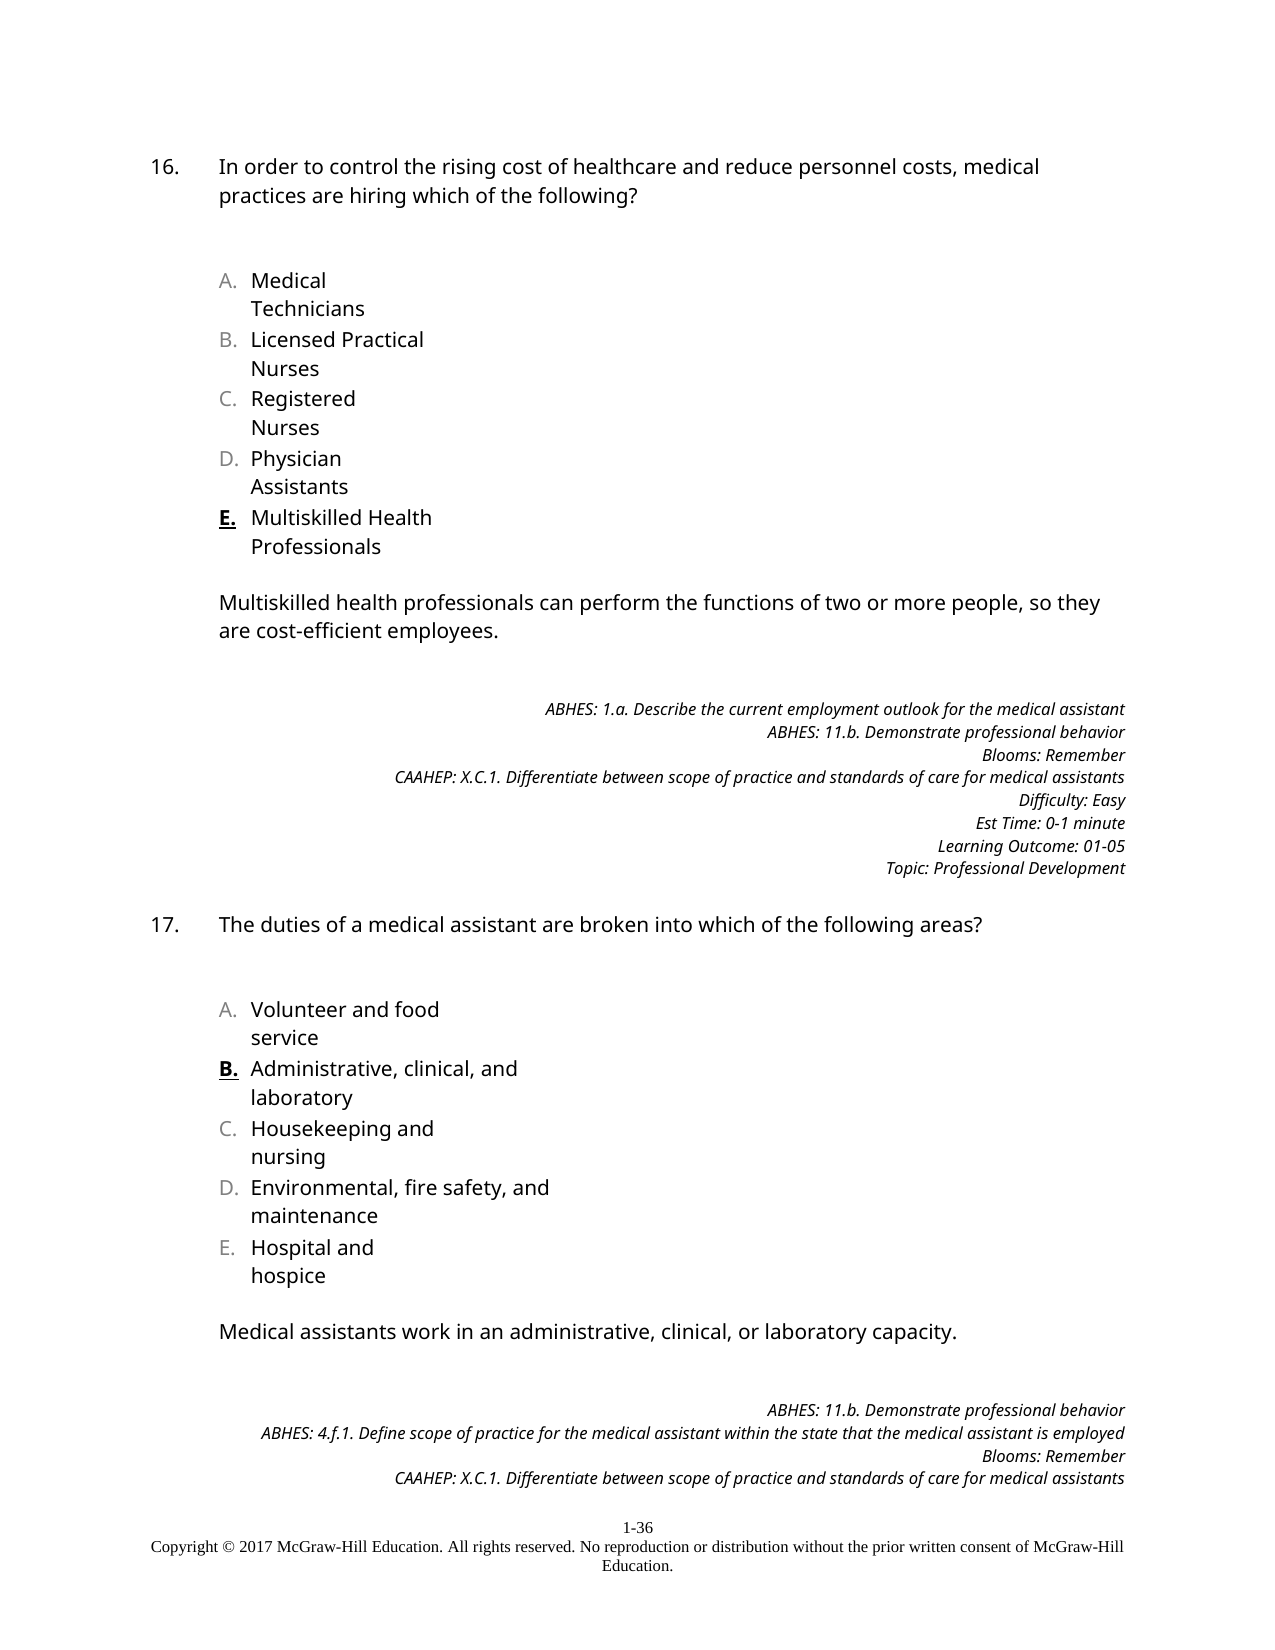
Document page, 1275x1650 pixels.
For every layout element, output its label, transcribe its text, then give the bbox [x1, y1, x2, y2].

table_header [150, 1399, 1125, 1490]
table_header The duties of a medical assistant are broken into which of the following areas? Medical assistants work in an administrative, clinical, or laboratory capacity. [219, 910, 1125, 1373]
table_header 16. [150, 153, 218, 672]
table_header ABHES: 1.a. Describe the current employment outlook for the medical assistant ABHES: 11.b. Demonstrate professional behavior Blooms: Remember CAAHEP: X.C.1. Differentiate between scope of practice and standards of care for medical assistants Difficulty: Easy Est Time: 0-1 minute Learning Outcome: 01-05 Topic: Professional Development [150, 698, 1125, 908]
table_header In order to control the rising cost of healthcare and reduce personnel costs, medical practices are hiring which of the following? Multiskilled health professionals can perform the functions of two or more people, so they are cost-efficient employees. [219, 153, 1125, 672]
table_header 17. [150, 910, 218, 1373]
